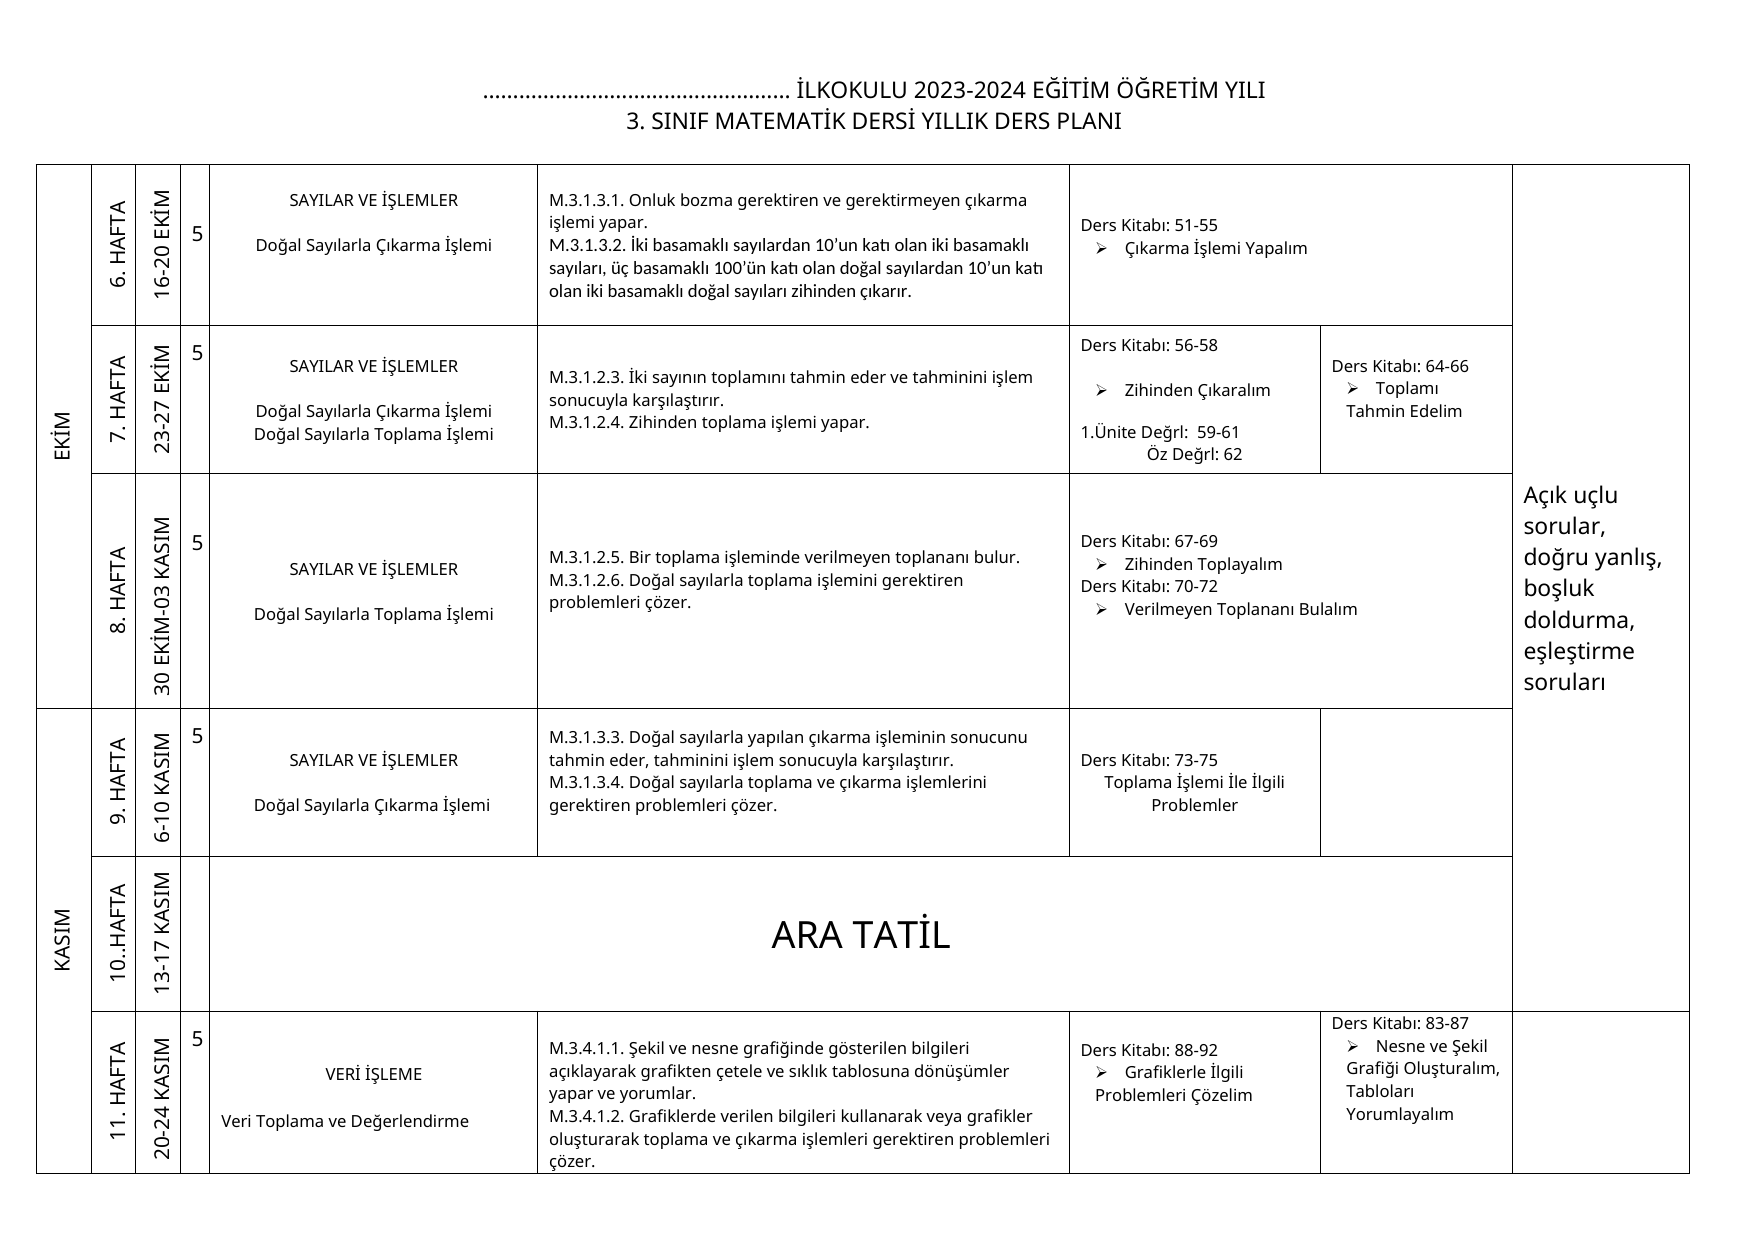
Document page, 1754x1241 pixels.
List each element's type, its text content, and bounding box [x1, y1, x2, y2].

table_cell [1070, 1012, 1320, 1173]
table_cell Açık uçlu sorular, doğru yanlış, boşluk doldurma, eşleştirme soruları [1513, 165, 1689, 1011]
table_cell Ders Kitabı: 83-87 Nesne ve Şekil Grafiği Oluşturalım, Tabloları Yorumlayalım [1321, 1012, 1512, 1173]
table_cell 6-10 KASIM [136, 709, 180, 856]
table_cell [1513, 1012, 1689, 1173]
table_cell 11. HAFTA [92, 1012, 135, 1173]
table_cell 5 [181, 709, 209, 856]
table_cell M.3.1.2.5. Bir toplama işleminde verilmeyen toplananı bulur. M.3.1.2.6. Doğal sayılarla toplama işlemini gerektiren problemleri çözer. [538, 474, 1069, 708]
table_cell 10..HAFTA [92, 857, 135, 1011]
table_cell [1321, 709, 1512, 856]
table_cell 9. HAFTA [92, 709, 135, 856]
table_cell SAYILAR VE İŞLEMLER Doğal Sayılarla Çıkarma İşlemi [210, 709, 537, 856]
table_cell EKİM [37, 165, 91, 708]
table_cell 13-17 KASIM [136, 857, 180, 1011]
table_cell SAYILAR VE İŞLEMLER Doğal Sayılarla Çıkarma İşlemi Doğal Sayılarla Toplama İşlemi [210, 326, 537, 473]
table_cell Ders Kitabı: 67-69 Zihinden Toplayalım Ders Kitabı: 70-72 Verilmeyen Toplananı Bulalım [1070, 474, 1512, 708]
table_cell Ders Kitabı: 56-58 Zihinden Çıkaralım 1.Ünite Değrl: 59-61 Öz Değrl: 62 [1070, 326, 1320, 473]
table_cell 5 [181, 474, 209, 708]
table_cell M.3.1.2.3. İki sayının toplamını tahmin eder ve tahminini işlem sonucuyla karşılaştırır. M.3.1.2.4. Zihinden toplama işlemi yapar. [538, 326, 1069, 473]
table_cell 6. HAFTA [92, 165, 135, 325]
table_cell SAYILAR VE İŞLEMLER Doğal Sayılarla Toplama İşlemi [210, 474, 537, 708]
table_cell M.3.1.3.3. Doğal sayılarla yapılan çıkarma işleminin sonucunu tahmin eder, tahminini işlem sonucuyla karşılaştırır. M.3.1.3.4. Doğal sayılarla toplama ve çıkarma işlemlerini gerektiren problemleri çözer. [538, 709, 1069, 856]
table_cell ARA TATİL [210, 857, 1512, 1011]
table_cell M.3.4.1.1. Şekil ve nesne grafiğinde gösterilen bilgileri açıklayarak grafikten çetele ve sıklık tablosuna dönüşümler yapar ve yorumlar. M.3.4.1.2. Grafiklerde verilen bilgileri kullanarak veya grafikler oluşturarak toplama ve çıkarma işlemleri gerektiren problemleri çözer. [538, 1012, 1069, 1173]
table_cell 16-20 EKİM [136, 165, 180, 325]
table_cell 7. HAFTA [92, 326, 135, 473]
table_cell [210, 1012, 537, 1173]
table_cell [181, 857, 209, 1011]
table_cell 8. HAFTA [92, 474, 135, 708]
table_cell 23-27 EKİM [136, 326, 180, 473]
table_cell Ders Kitabı: 51-55 Çıkarma İşlemi Yapalım [1070, 165, 1512, 325]
table_cell 5 [181, 326, 209, 473]
table_cell SAYILAR VE İŞLEMLER Doğal Sayılarla Çıkarma İşlemi [210, 165, 537, 325]
table_cell 20-24 KASIM [136, 1012, 180, 1173]
table_cell Ders Kitabı: 73-75 Toplama İşlemi İle İlgili Problemler [1070, 709, 1320, 856]
table_cell 30 EKİM-03 KASIM KASIM [136, 474, 180, 708]
table_cell M.3.1.3.1. Onluk bozma gerektiren ve gerektirmeyen çıkarma işlemi yapar. M.3.1.3.2. İki basamaklı sayılardan 10’un katı olan iki basamaklı sayıları, üç basamaklı 100’ün katı olan doğal sayılardan 10’un katı olan iki basamaklı doğal sayıları zihinden çıkarır. [538, 165, 1069, 325]
table_cell KASIM [37, 709, 91, 1173]
table_cell 5 [181, 1012, 209, 1173]
table_cell 5 [181, 165, 209, 325]
table_cell Ders Kitabı: 64-66 Toplamı Tahmin Edelim [1321, 326, 1512, 473]
